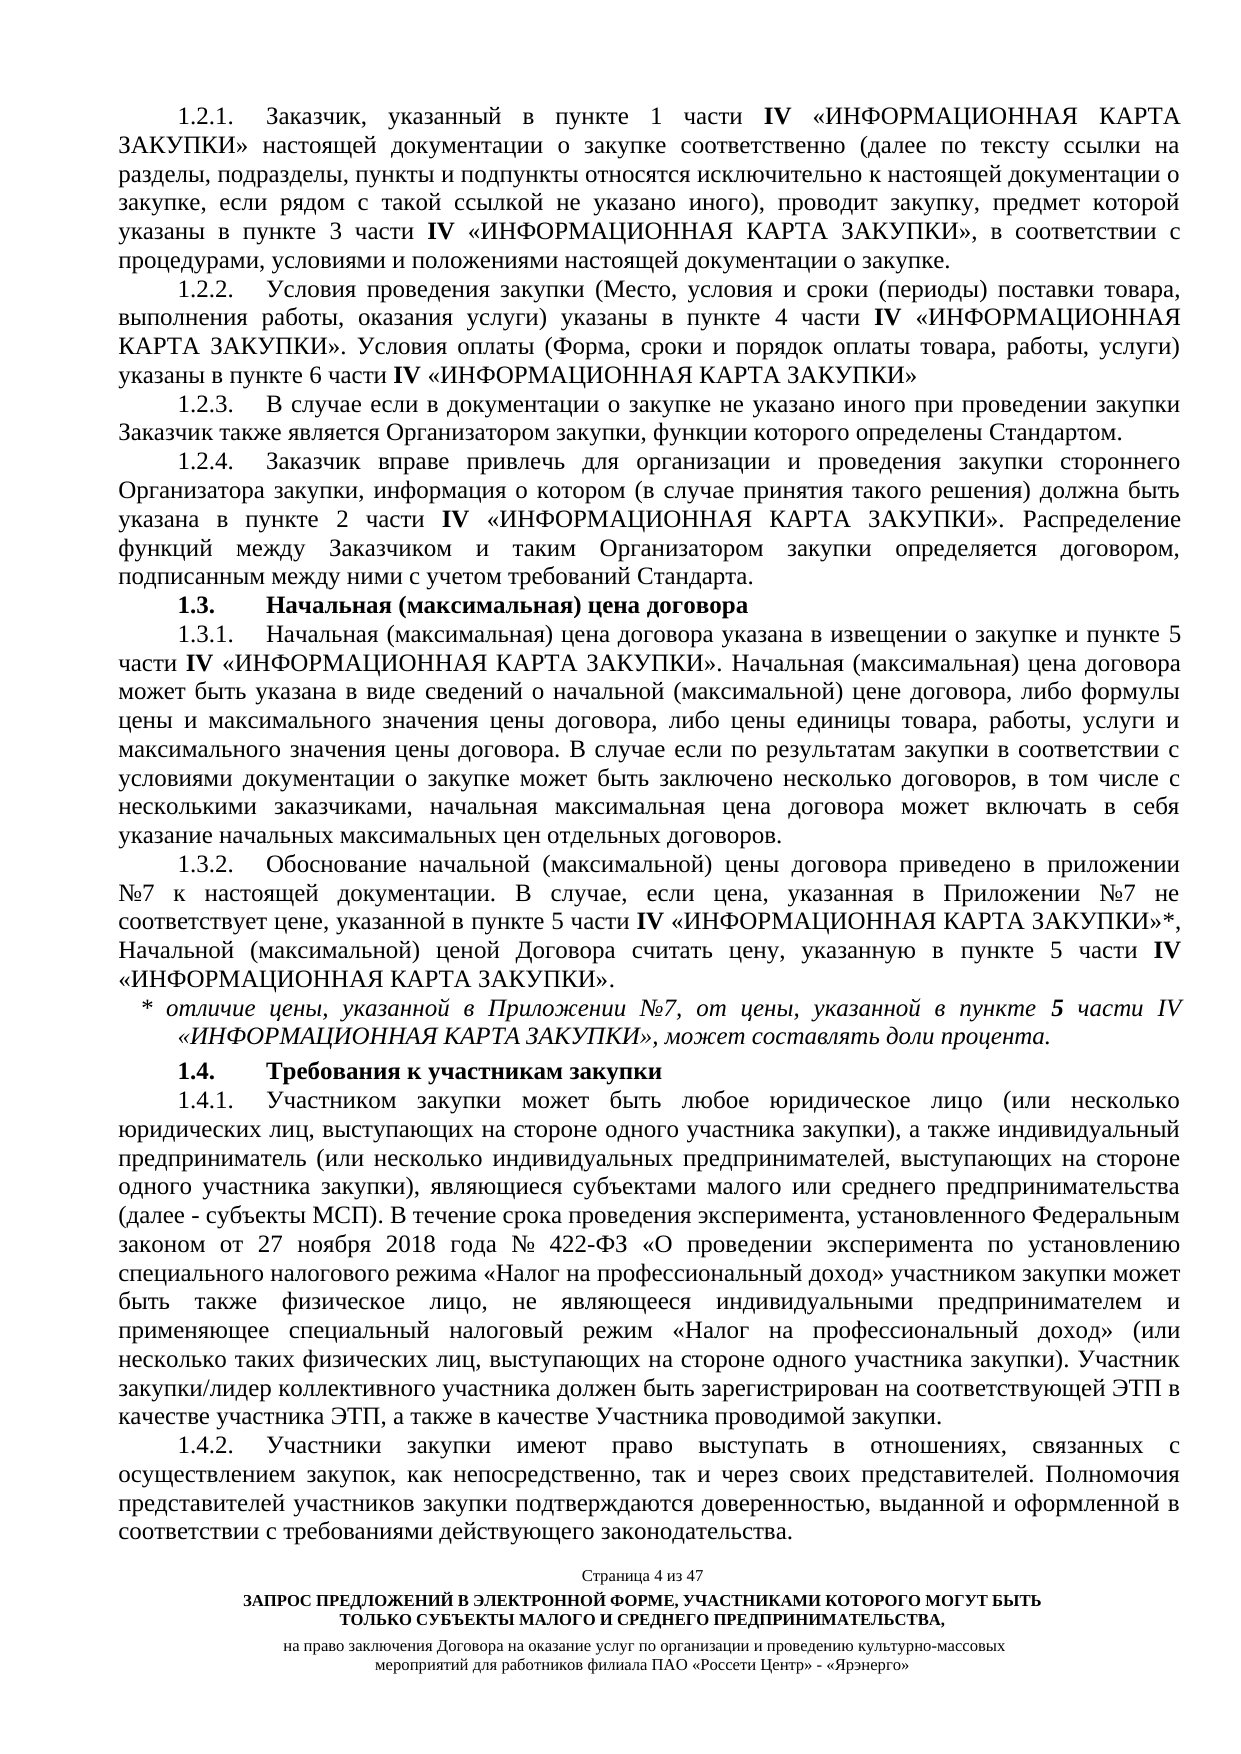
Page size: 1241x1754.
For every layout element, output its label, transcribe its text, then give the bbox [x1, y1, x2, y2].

subtitle Участником закупки может быть любое юридическое лицо (или несколько юридических лиц, выступающих на стороне одного участника закупки), а также индивидуальный предприниматель (или несколько индивидуальных предпринимателей, выступающих на стороне одного участника закупки), являющиеся субъектами малого или среднего предпринимательства (далее - субъекты МСП). В течение срока проведения эксперимента, установленного Федеральным законом от 27 ноября 2018 года № 422-ФЗ «О проведении эксперимента по установлению специального налогового режима «Налог на профессиональный доход» участником закупки может быть также физическое лицо, не являющееся индивидуальными предпринимателем и применяющее специальный налоговый режим «Налог на профессиональный доход» (или несколько таких физических лиц, выступающих на стороне одного участника закупки). Участник закупки/лидер коллективного участника должен быть зарегистрирован на соответствующей ЭТП в качестве участника ЭТП, а также в качестве Участника проводимой закупки. [118, 1085, 1181, 1430]
subtitle В случае если в документации о закупке не указано иного при проведении закупки Заказчик также является Организатором закупки, функции которого определены Стандартом. [118, 389, 1181, 446]
subtitle Заказчик, указанный в пункте 1 части IV «ИНФОРМАЦИОННАЯ КАРТА ЗАКУПКИ» настоящей документации о закупке соответственно (далее по тексту ссылки на разделы, подразделы, пункты и подпункты относятся исключительно к настоящей документации о закупке, если рядом с такой ссылкой не указано иного), проводит закупку, предмет которой указаны в пункте 3 части IV «ИНФОРМАЦИОННАЯ КАРТА ЗАКУПКИ», в соответствии с процедурами, условиями и положениями настоящей документации о закупке. [118, 101, 1181, 274]
subtitle Условия проведения закупки (Место, условия и сроки (периоды) поставки товара, выполнения работы, оказания услуги) указаны в пункте 4 части IV «ИНФОРМАЦИОННАЯ КАРТА ЗАКУПКИ». Условия оплаты (Форма, сроки и порядок оплаты товара, работы, услуги) указаны в пункте 6 части IV «ИНФОРМАЦИОННАЯ КАРТА ЗАКУПКИ» [118, 274, 1181, 389]
subtitle Начальная (максимальная) цена договора указана в извещении о закупке и пункте 5 части IV «ИНФОРМАЦИОННАЯ КАРТА ЗАКУПКИ». Начальная (максимальная) цена договора может быть указана в виде сведений о начальной (максимальной) цене договора, либо формулы цены и максимального значения цены договора, либо цены единицы товара, работы, услуги и максимального значения цены договора. В случае если по результатам закупки в соответствии с условиями документации о закупке может быть заключено несколько договоров, в том числе с несколькими заказчиками, начальная максимальная цена договора может включать в себя указание начальных максимальных цен отдельных договоров. [118, 619, 1181, 849]
subtitle Начальная (максимальная) цена договора [118, 590, 1181, 619]
list * отличие цены, указанной в Приложении №7, от цены, указанной в пункте 5 части IV «ИНФОРМАЦИОННАЯ КАРТА ЗАКУПКИ», может составлять доли процента. [140, 993, 1181, 1050]
subtitle Обоснование начальной (максимальной) цены договора приведено в приложении №7 к настоящей документации. В случае, если цена, указанная в Приложении №7 не соответствует цене, указанной в пункте 5 части IV «ИНФОРМАЦИОННАЯ КАРТА ЗАКУПКИ»*, Начальной (максимальной) ценой Договора считать цену, указанную в пункте 5 части IV «ИНФОРМАЦИОННАЯ КАРТА ЗАКУПКИ». [118, 849, 1181, 993]
subtitle Заказчик вправе привлечь для организации и проведения закупки стороннего Организатора закупки, информация о котором (в случае принятия такого решения) должна быть указана в пункте 2 части IV «ИНФОРМАЦИОННАЯ КАРТА ЗАКУПКИ». Распределение функций между Заказчиком и таким Организатором закупки определяется договором, подписанным между ними с учетом требований Стандарта. [118, 446, 1181, 590]
subtitle Требования к участникам закупки [118, 1056, 1181, 1085]
subtitle Участники закупки имеют право выступать в отношениях, связанных с осуществлением закупок, как непосредственно, так и через своих представителей. Полномочия представителей участников закупки подтверждаются доверенностью, выданной и оформленной в соответствии с требованиями действующего законодательства. [118, 1430, 1181, 1545]
